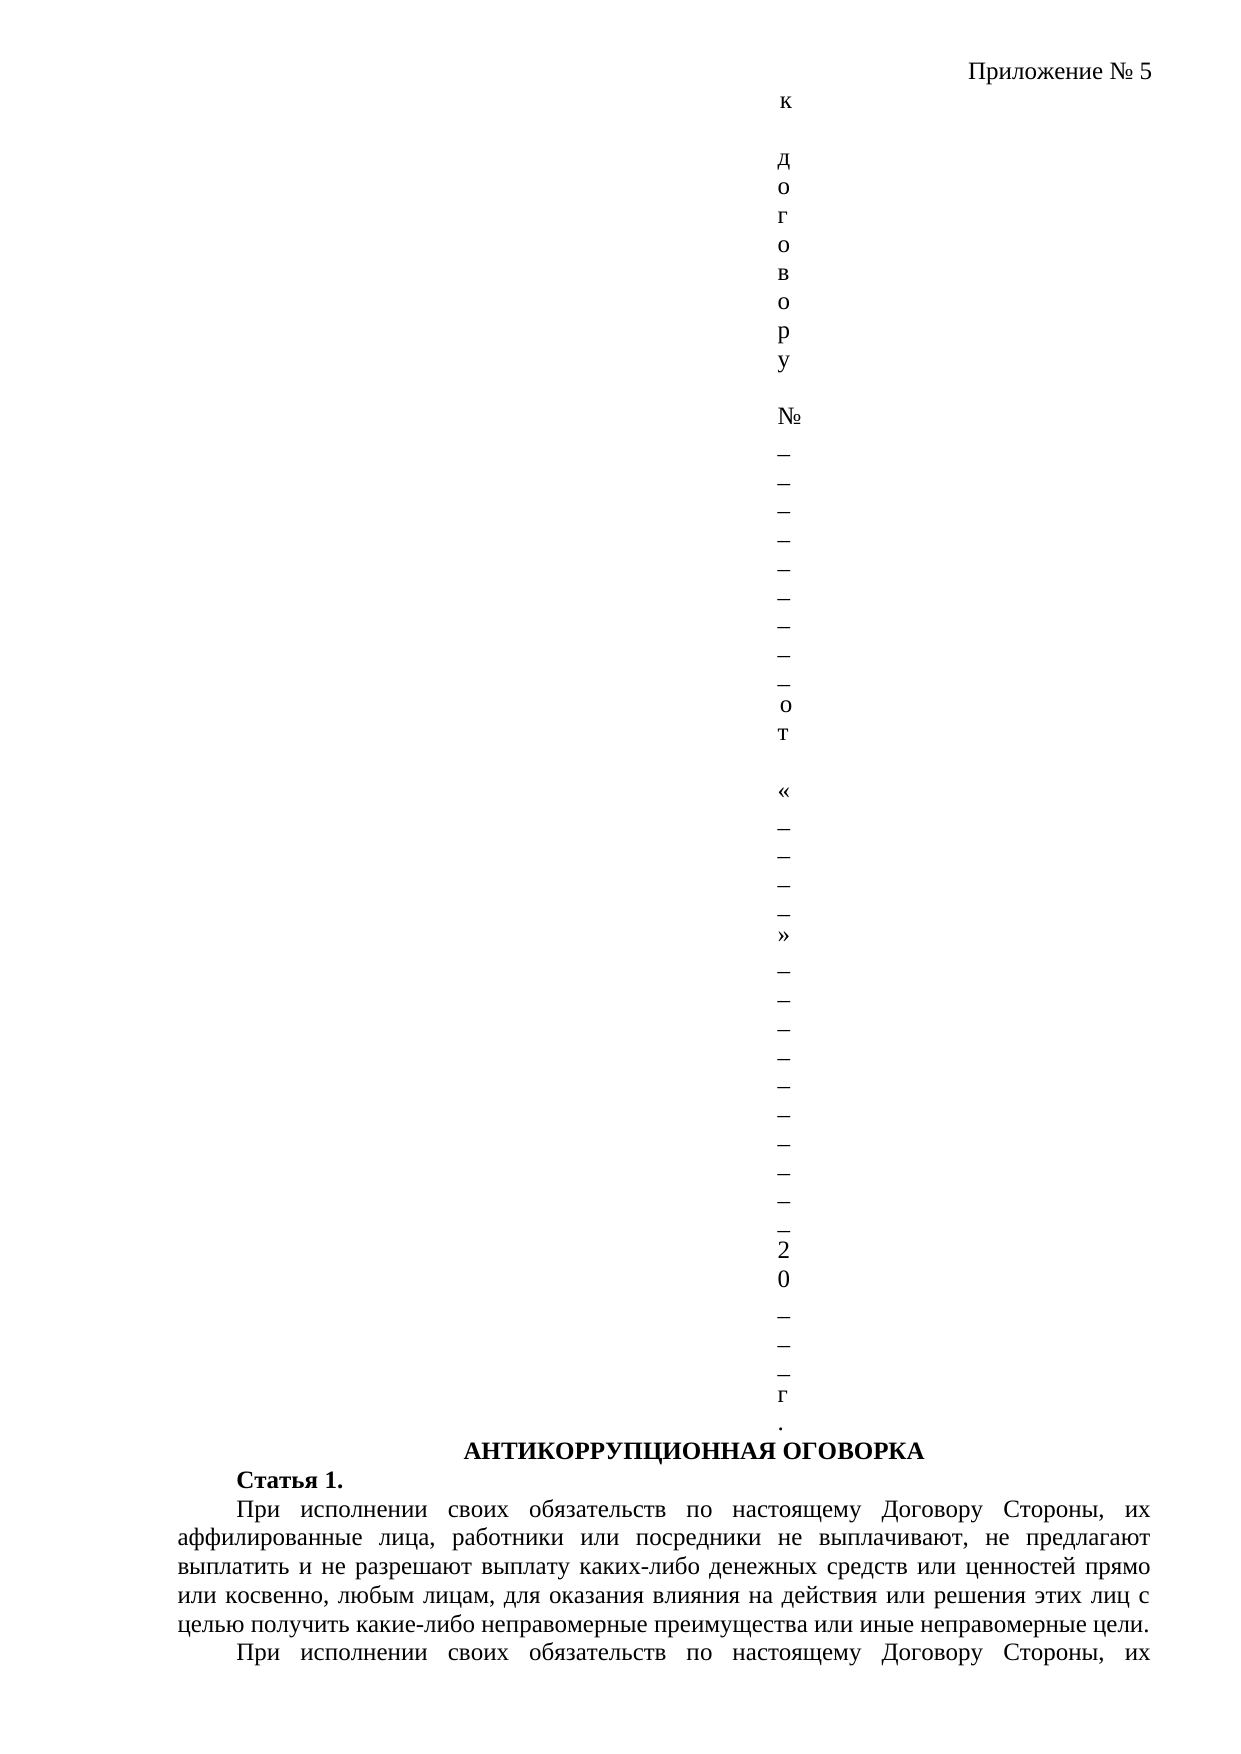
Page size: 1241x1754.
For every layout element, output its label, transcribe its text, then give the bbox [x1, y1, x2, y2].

text Статья 1. [177, 1465, 1152, 1494]
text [177, 1637, 1152, 1666]
text При исполнении своих обязательств по настоящему Договору Стороны, их аффилированные лица, работники или посредники не выплачивают, не предлагают выплатить и не разрешают выплату каких-либо денежных средств или ценностей прямо или косвенно, любым лицам, для оказания влияния на действия или решения этих лиц с целью получить какие-либо неправомерные преимущества или иные неправомерные цели. [177, 1494, 1152, 1637]
text Приложение № 5 [177, 56, 1152, 85]
text АНТИКОРРУПЦИОННАЯ ОГОВОРКА [177, 1436, 1152, 1465]
